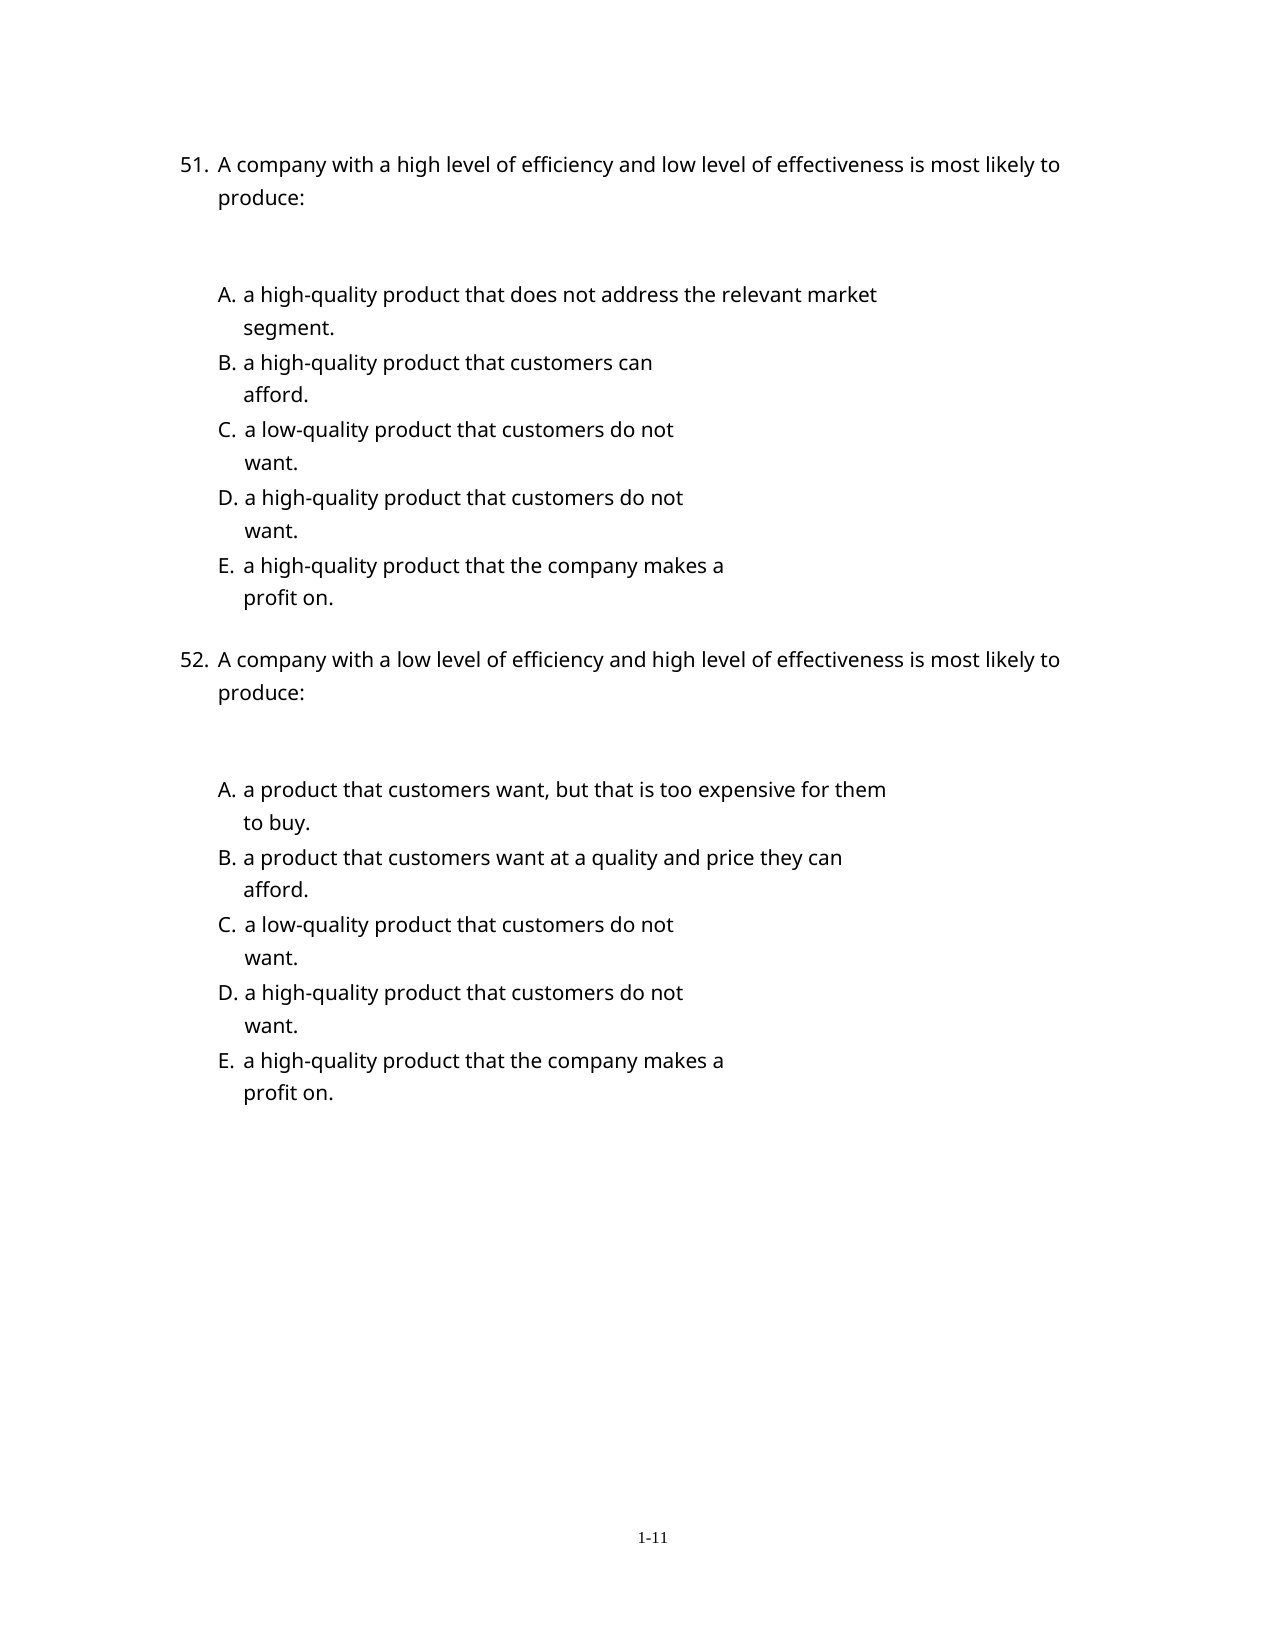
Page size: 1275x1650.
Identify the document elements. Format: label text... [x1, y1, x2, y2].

table_header A company with a high level of efficiency and low level of effectiveness is most likely to produce: [218, 150, 1125, 616]
table_header 52. [180, 645, 218, 1111]
table_header A company with a low level of efficiency and high level of effectiveness is most likely to produce: [218, 645, 1125, 1111]
table_header 51. [180, 150, 218, 616]
